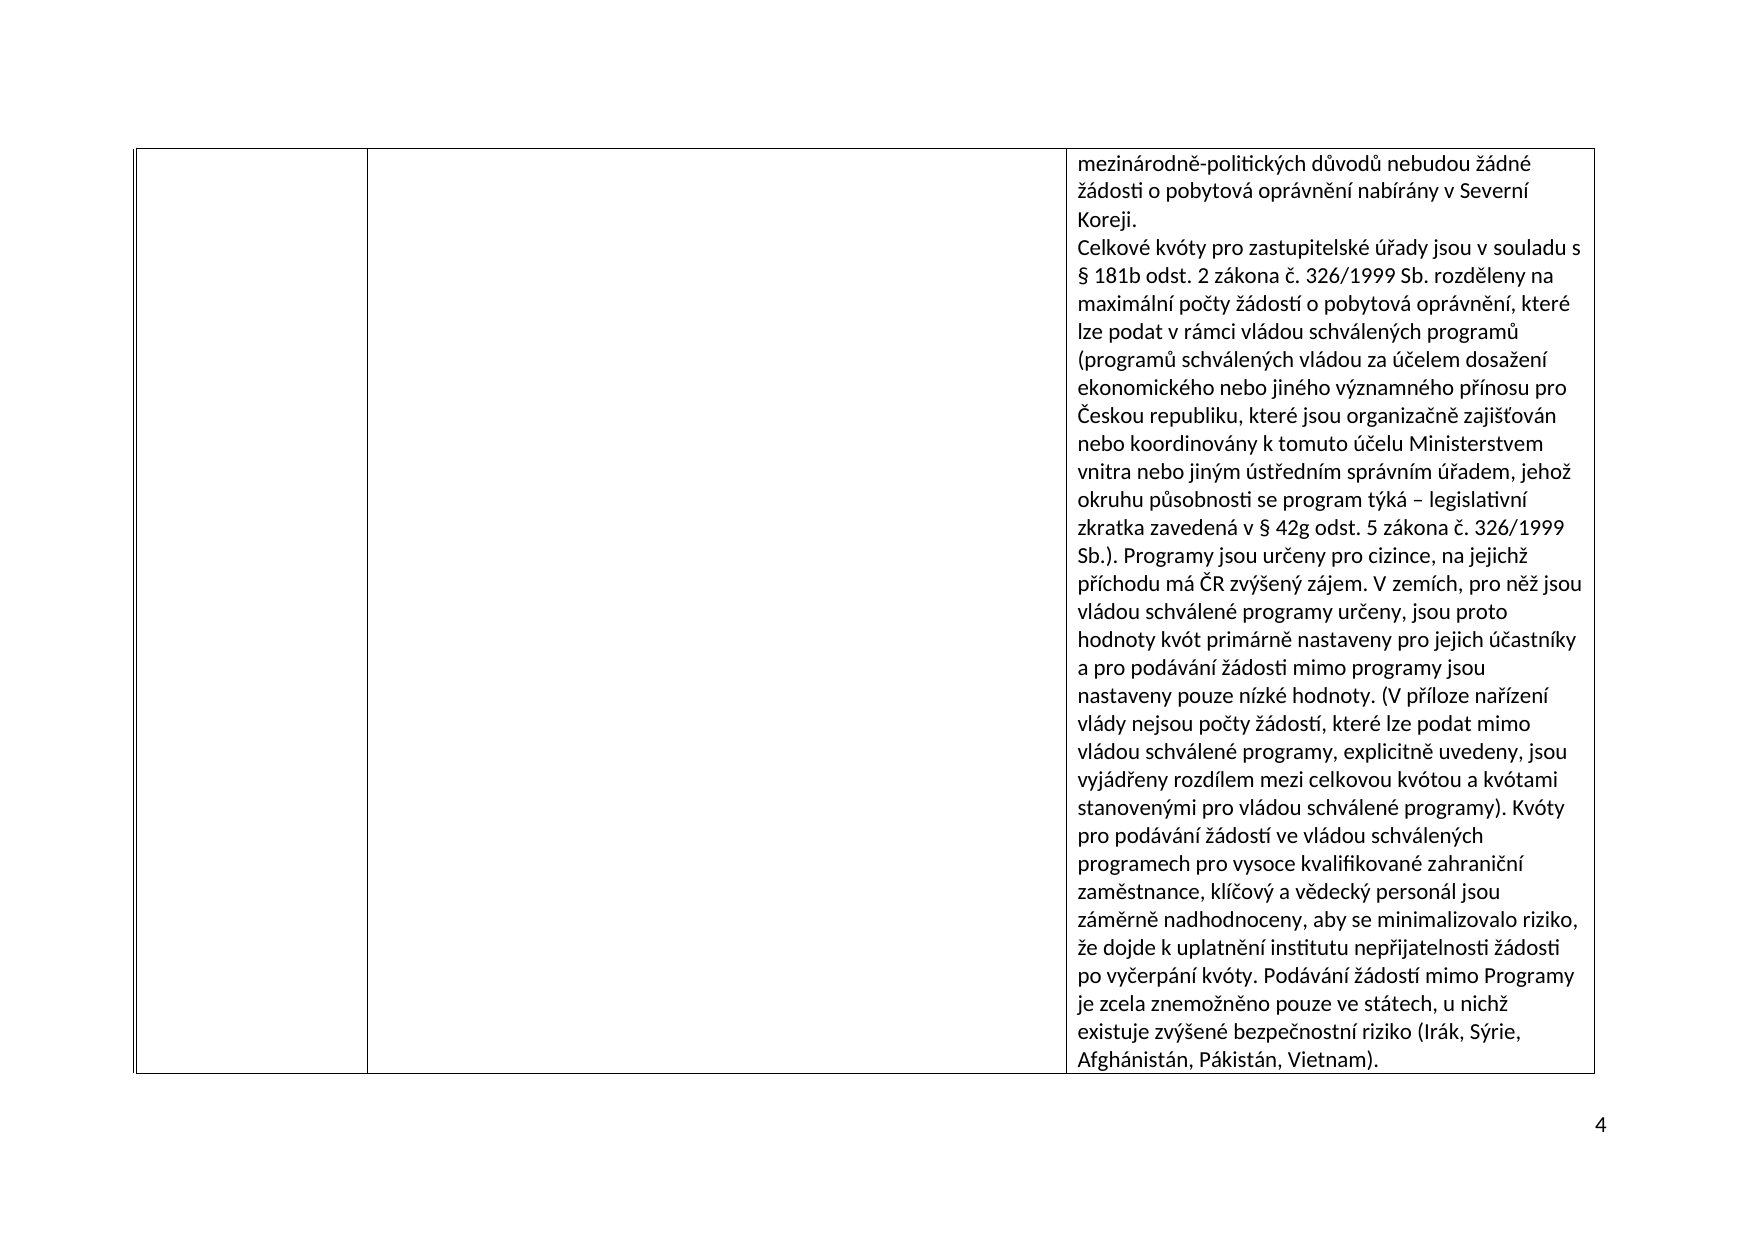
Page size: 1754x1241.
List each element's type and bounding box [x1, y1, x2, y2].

table_cell [137, 149, 367, 1073]
table_cell [1067, 149, 1594, 1073]
table_cell [368, 149, 1066, 1073]
